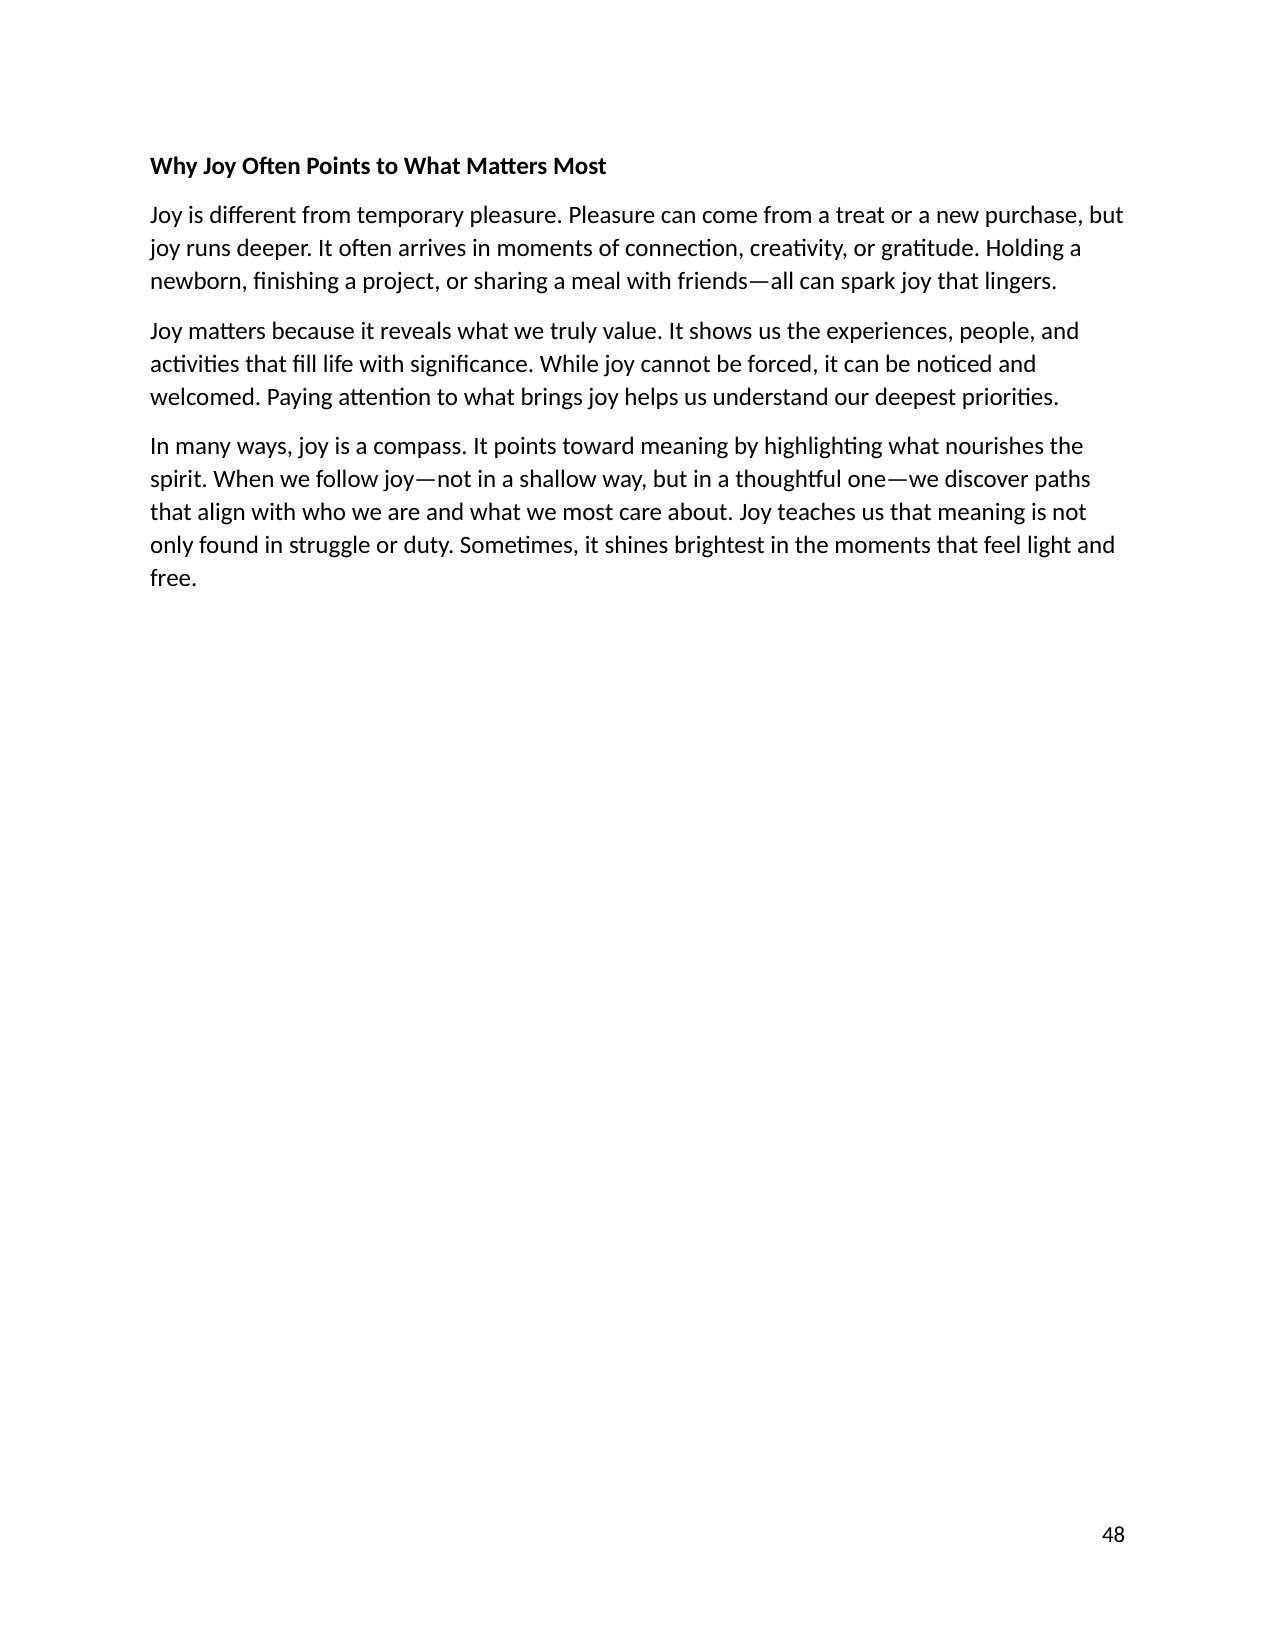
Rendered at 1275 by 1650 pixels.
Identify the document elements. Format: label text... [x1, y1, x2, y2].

text Joy is different from temporary pleasure. Pleasure can come from a treat or a new purchase, but joy runs deeper. It often arrives in moments of connection, creativity, or gratitude. Holding a newborn, finishing a project, or sharing a meal with friends—all can spark joy that lingers. [150, 199, 1125, 296]
text Joy matters because it reveals what we truly value. It shows us the experiences, people, and activities that fill life with significance. While joy cannot be forced, it can be noticed and welcomed. Paying attention to what brings joy helps us understand our deepest priorities. [150, 315, 1125, 411]
text Why Joy Often Points to What Matters Most [150, 150, 1125, 181]
text In many ways, joy is a compass. It points toward meaning by highlighting what nourishes the spirit. When we follow joy—not in a shallow way, but in a thoughtful one—we discover paths that align with who we are and what we most care about. Joy teaches us that meaning is not only found in struggle or duty. Sometimes, it shines brightest in the moments that feel light and free. [150, 430, 1125, 593]
